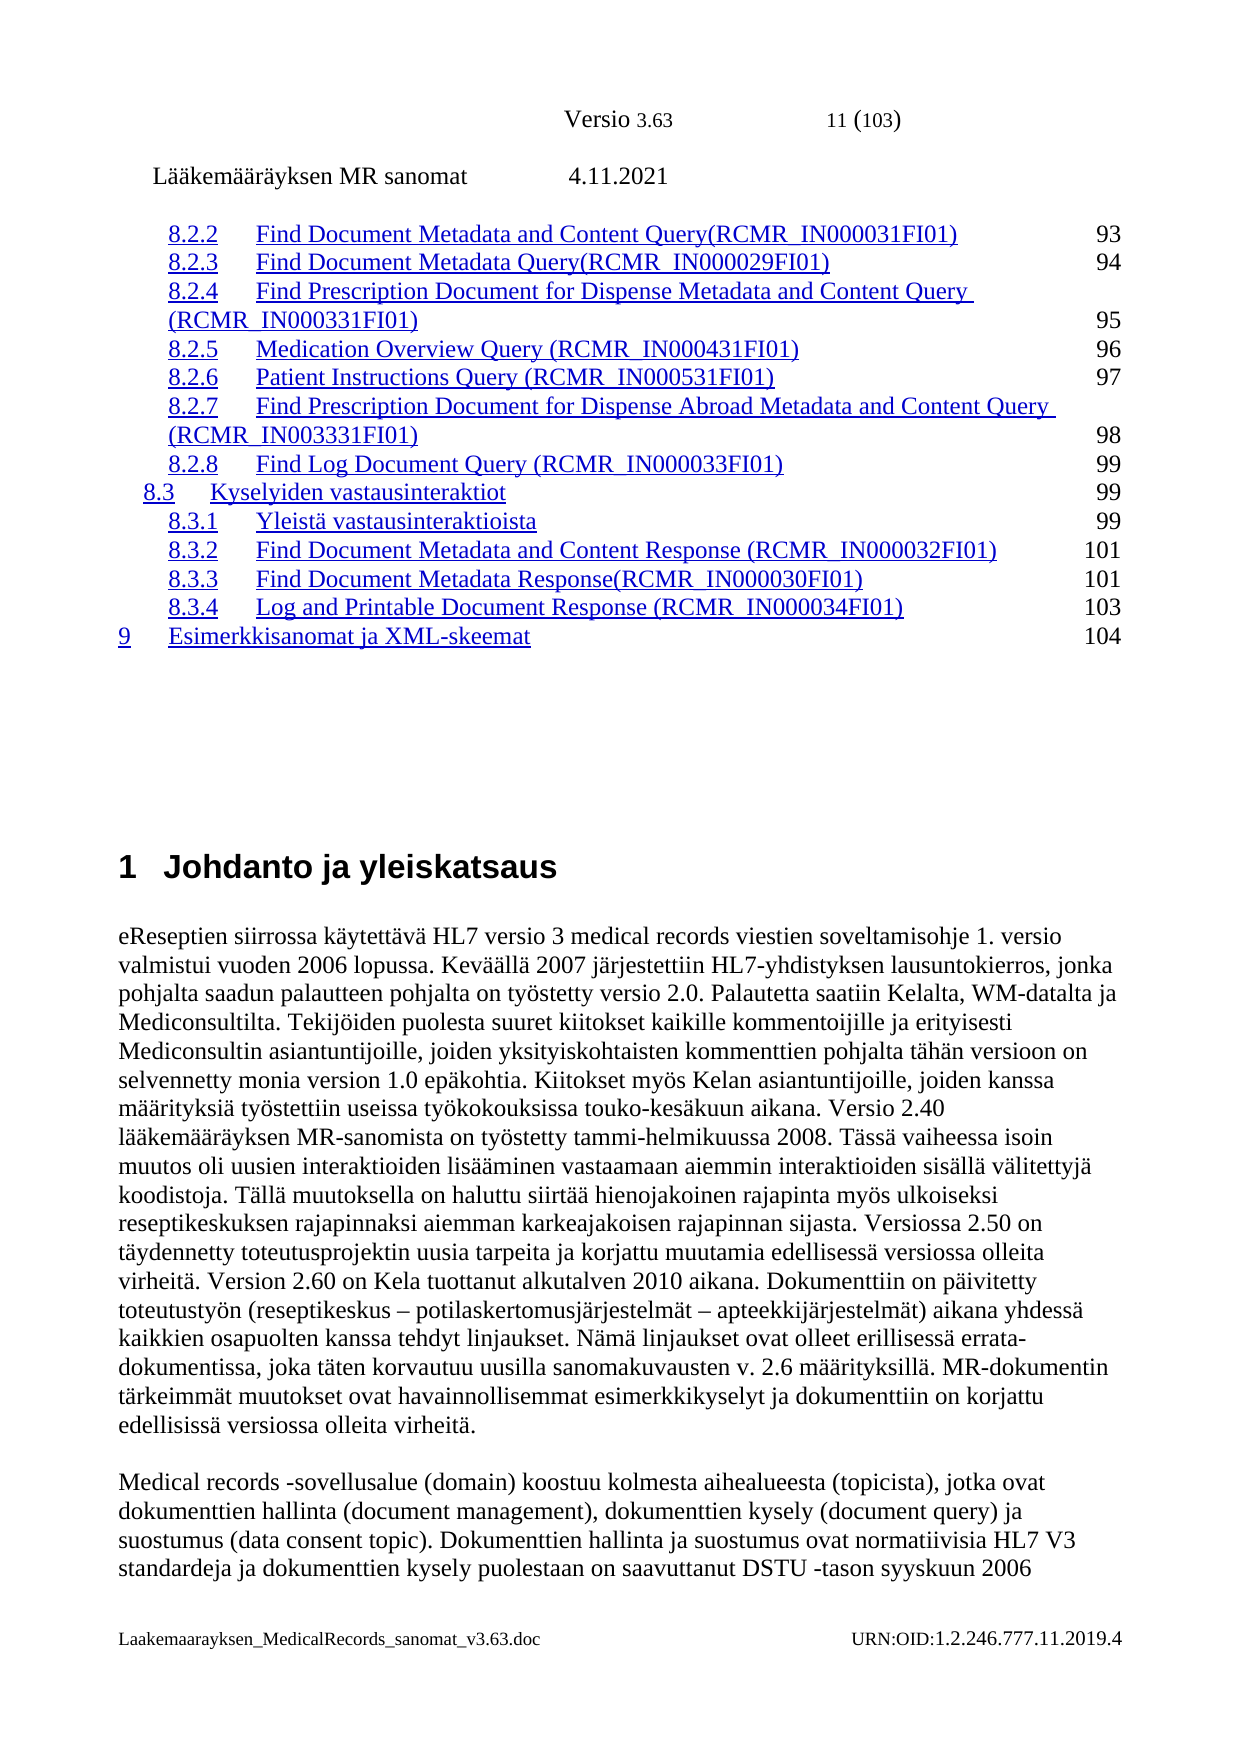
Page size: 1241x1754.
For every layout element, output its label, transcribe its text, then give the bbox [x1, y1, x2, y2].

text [118, 1467, 1122, 1582]
text eReseptien siirrossa käytettävä HL7 versio 3 medical records viestien soveltamisohje 1. versio valmistui vuoden 2006 lopussa. Keväällä 2007 järjestettiin HL7-yhdistyksen lausuntokierros, jonka pohjalta saadun palautteen pohjalta on työstetty versio 2.0. Palautetta saatiin Kelalta, WM-datalta ja Mediconsultilta. Tekijöiden puolesta suuret kiitokset kaikille kommentoijille ja erityisesti Mediconsultin asiantuntijoille, joiden yksityiskohtaisten kommenttien pohjalta tähän versioon on selvennetty monia version 1.0 epäkohtia. Kiitokset myös Kelan asiantuntijoille, joiden kanssa määrityksiä työstettiin useissa työkokouksissa touko-kesäkuun aikana. Versio 2.40 lääkemääräyksen MR-sanomista on työstetty tammi-helmikuussa 2008. Tässä vaiheessa isoin muutos oli uusien interaktioiden lisääminen vastaamaan aiemmin interaktioiden sisällä välitettyjä koodistoja. Tällä muutoksella on haluttu siirtää hienojakoinen rajapinta myös ulkoiseksi reseptikeskuksen rajapinnaksi aiemman karkeajakoisen rajapinnan sijasta. Versiossa 2.50 on täydennetty toteutusprojektin uusia tarpeita ja korjattu muutamia edellisessä versiossa olleita virheitä. Version 2.60 on Kela tuottanut alkutalven 2010 aikana. Dokumenttiin on päivitetty toteutustyön (reseptikeskus – potilaskertomusjärjestelmät – apteekkijärjestelmät) aikana yhdessä kaikkien osapuolten kanssa tehdyt linjaukset. Nämä linjaukset ovat olleet erillisessä errata-dokumentissa, joka täten korvautuu uusilla sanomakuvausten v. 2.6 määrityksillä. MR-dokumentin tärkeimmät muutokset ovat havainnollisemmat esimerkkikyselyt ja dokumenttiin on korjattu edellisissä versiossa olleita virheitä. [118, 921, 1122, 1438]
list Johdanto ja yleiskatsaus [118, 847, 1122, 886]
